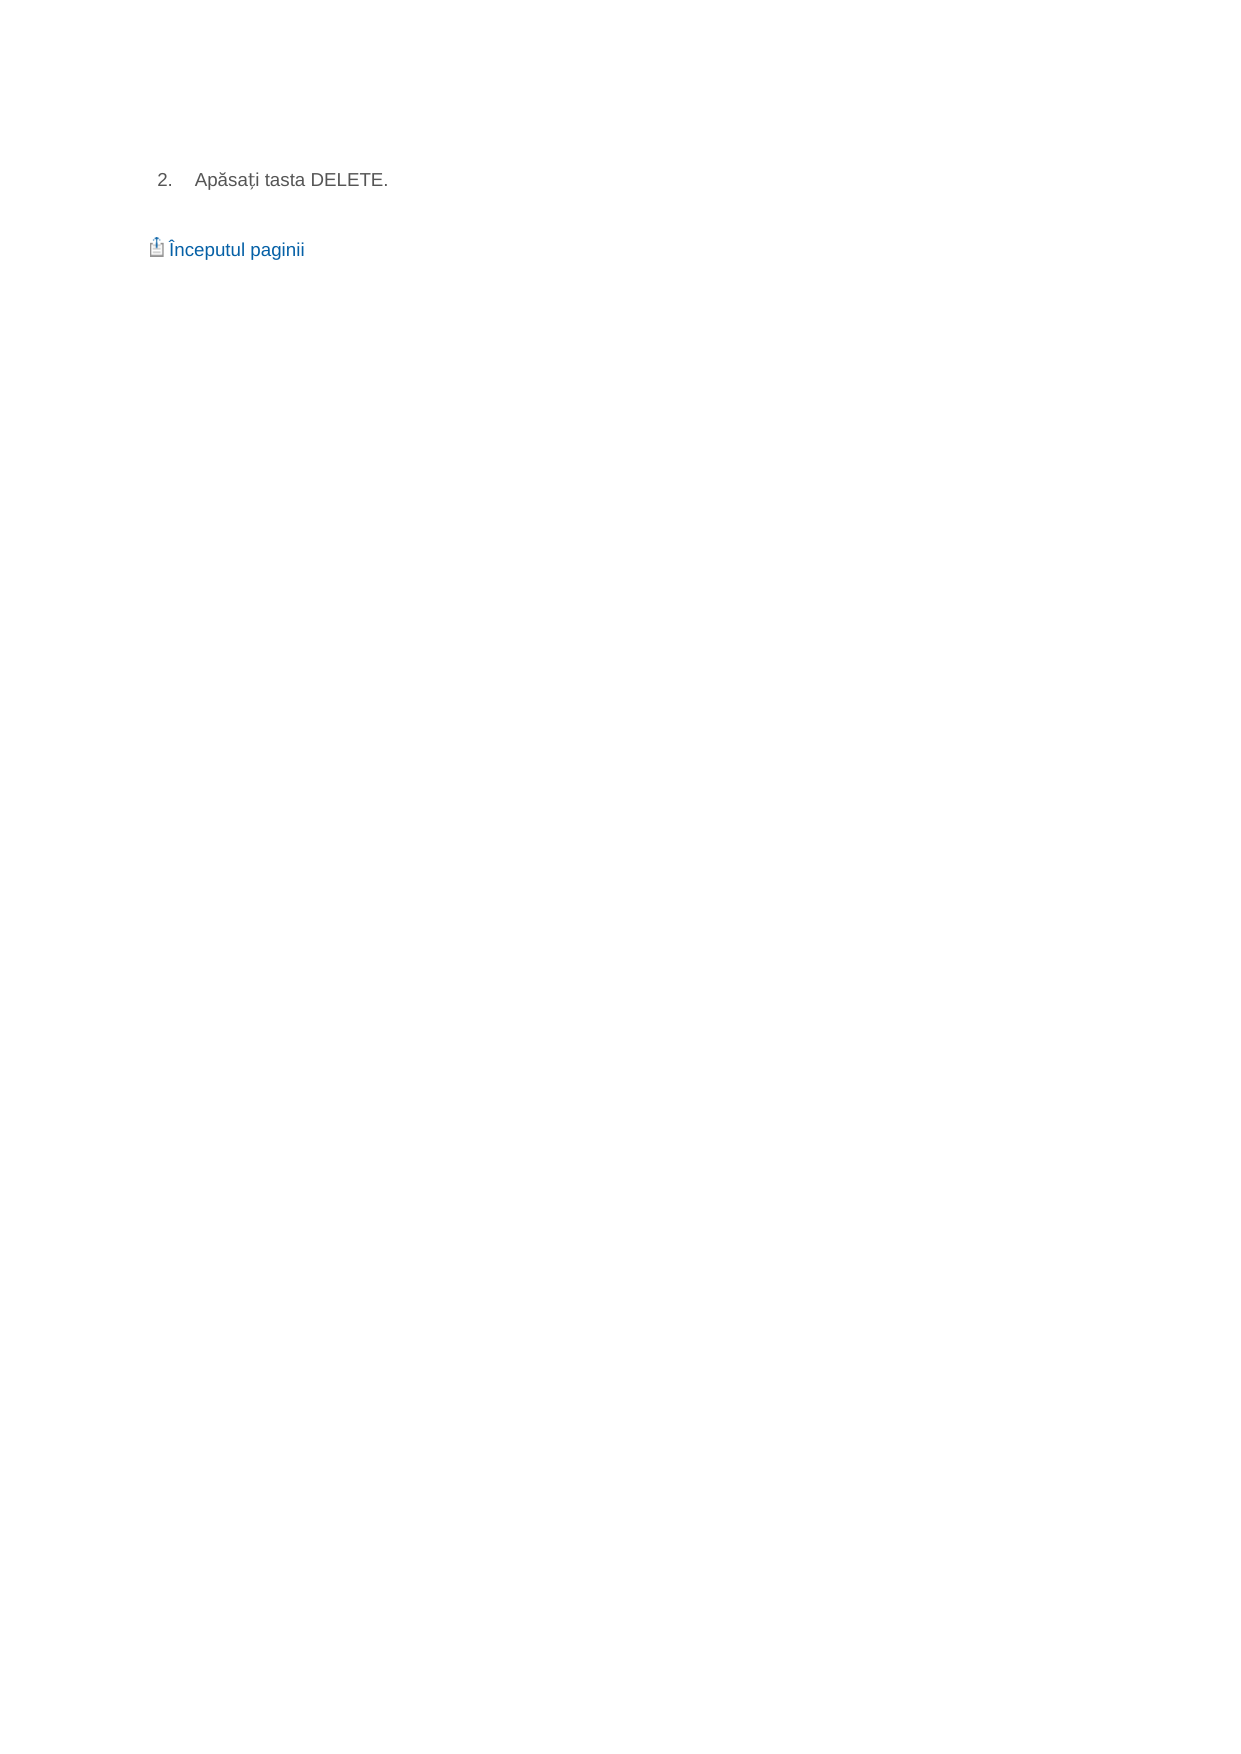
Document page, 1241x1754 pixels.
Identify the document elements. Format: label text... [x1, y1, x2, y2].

text Începutul paginii [150, 225, 1090, 265]
picture [150, 237, 164, 257]
list Apăsați tasta DELETE. [157, 150, 1046, 190]
